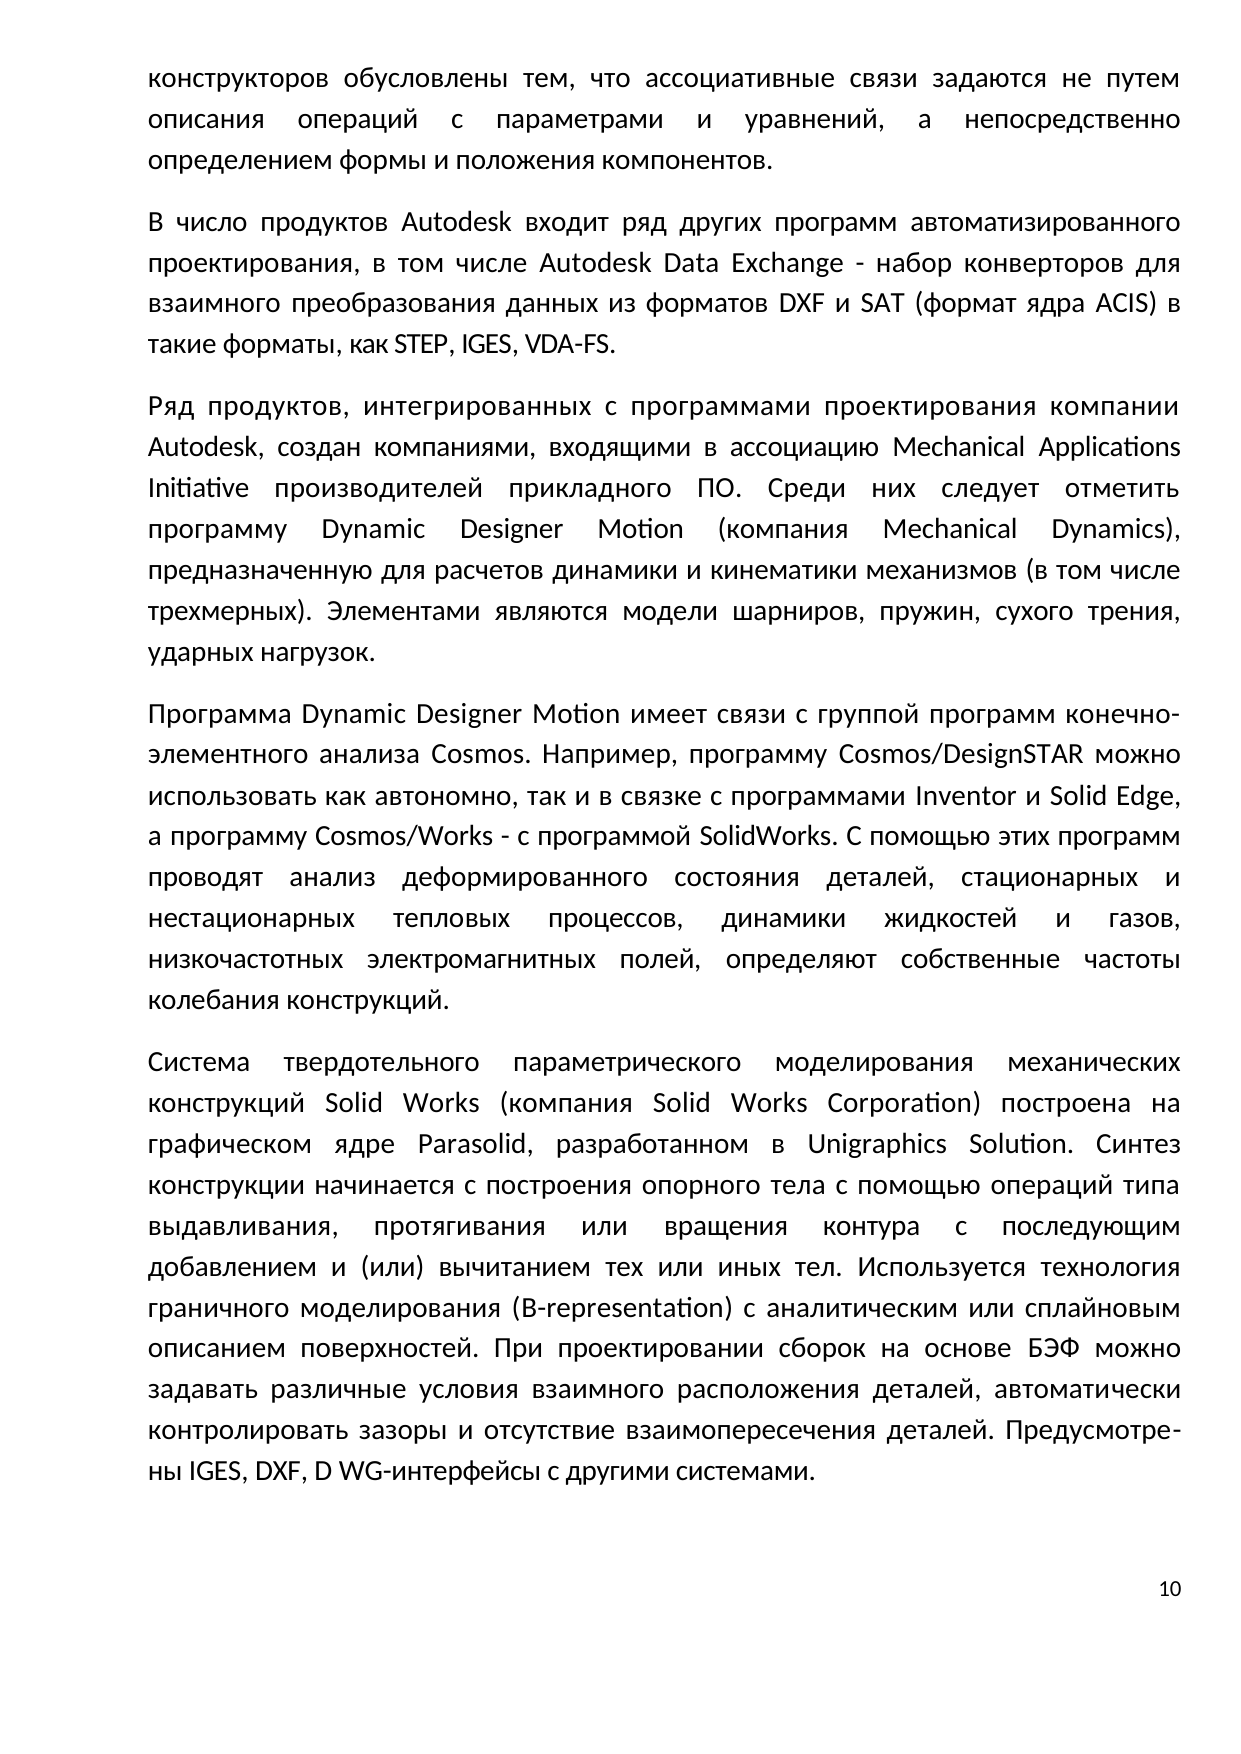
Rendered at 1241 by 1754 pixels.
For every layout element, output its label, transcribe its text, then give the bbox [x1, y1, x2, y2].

text Программа Dynamic Designer Motion имеет связи с группой программ конечно-элементного анализа Cosmos. Например, программу Cosmos/DesignSTAR можно использовать как автономно, так и в связке с программами Inventor и Solid Edge, а программу Cosmos/Works - с программой SolidWorks. С помощью этих программ проводят анализ деформированного состояния деталей, стационарных и нестационарных тепловых процессов, динамики жидкостей и газов, низкочастотных электромагнитных полей, определяют собственные частоты колебания конструкций. [148, 695, 1181, 1017]
text В число продуктов Autodesk входит ряд других программ автоматизированного проектирования, в том числе Autodesk Data Exchange - набор конверторов для взаимного преобразования данных из форматов DXF и SAT (формат ядра ACIS) в такие форматы, как STEP, IGES, VDA-FS. [148, 203, 1181, 361]
text Ряд продуктов, интегрированных с программами проектирования компании Autodesk, создан компаниями, входящими в ассоциацию Mechanical Applications Initiative производителей прикладного ПО. Среди них следует отметить программу Dynamic Designer Motion (компания Mechanical Dynamics), предназначенную для расчетов динамики и кинематики механизмов (в том числе трехмерных). Элементами являются модели шарниров, пружин, сухого трения, ударных нагрузок. [148, 387, 1181, 668]
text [148, 59, 1181, 177]
text Система твердотельного параметрического моделирования механических конструкций Solid Works (компания Solid Works Corporation) построена на графическом ядре Parasolid, разработанном в Unigraphics Solution. Синтез конструкции начинается с построения опорного тела с помощью операций типа выдавливания, протягивания или вращения контура с последующим добавлением и (или) вычитанием тех или иных тел. Используется технология граничного моделирования (B-representation) с аналитическим или сплайновым описанием поверхностей. При проектировании сборок на основе БЭФ можно задавать различные условия взаимного расположения деталей, автоматически контролировать зазоры и отсутствие взаимопересечения деталей. Предусмотрены IGES, DXF, D WG-интерфейсы с другими системами. [148, 1043, 1181, 1488]
